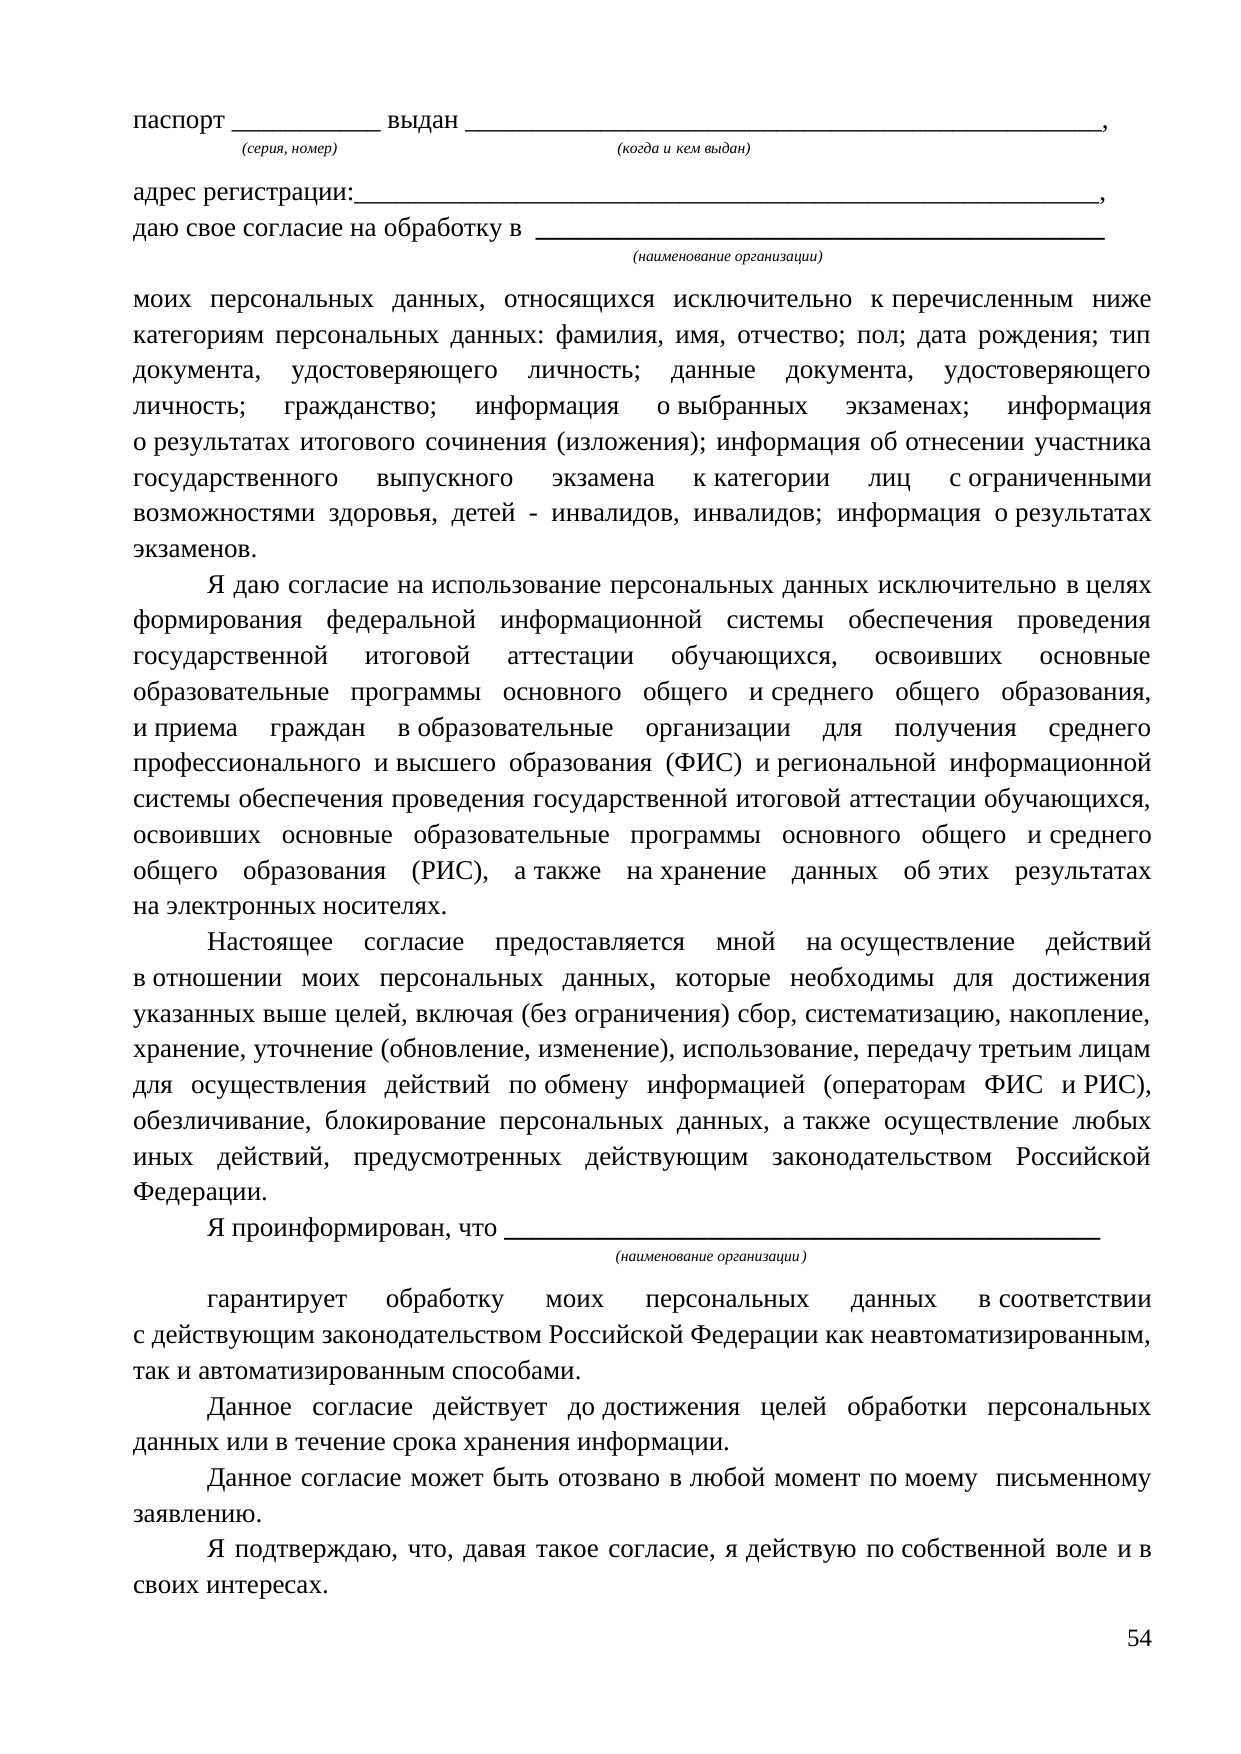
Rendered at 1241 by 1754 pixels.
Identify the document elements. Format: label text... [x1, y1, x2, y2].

text адрес регистрации:_______________________________________________________, [133, 175, 1152, 206]
text Данное согласие может быть отозвано в любой момент по моему письменному заявлению. [133, 1461, 1152, 1528]
text моих персональных данных, относящихся исключительно к перечисленным ниже категориям персональных данных: фамилия, имя, отчество; пол; дата рождения; тип документа, удостоверяющего личность; данные документа, удостоверяющего личность; гражданство; информация о выбранных экзаменах; информация о результатах итогового сочинения (изложения); информация об отнесении участника государственного выпускного экзамена к категории лиц с ограниченными возможностями здоровья, детей - инвалидов, инвалидов; информация о результатах экзаменов. [133, 282, 1152, 563]
text паспорт ___________ выдан _______________________________________________, [133, 103, 1152, 134]
text (наименование организации) [133, 1247, 1152, 1278]
text (серия, номер) (когда и кем выдан) [133, 139, 1152, 170]
text Я проинформирован, что ____________________________________________ [133, 1211, 1152, 1242]
text Данное согласие действует до достижения целей обработки персональных данных или в течение срока хранения информации. [133, 1390, 1152, 1457]
text Я подтверждаю, что, давая такое согласие, я действую по собственной воле и в своих интересах. [133, 1533, 1152, 1599]
text Настоящее согласие предоставляется мной на осуществление действий в отношении моих персональных данных, которые необходимы для достижения указанных выше целей, включая (без ограничения) сбор, систематизацию, накопление, хранение, уточнение (обновление, изменение), использование, передачу третьим лицам для осуществления действий по обмену информацией (операторам ФИС и РИС), обезличивание, блокирование персональных данных, а также осуществление любых иных действий, предусмотренных действующим законодательством Российской Федерации. [133, 925, 1152, 1206]
text гарантирует обработку моих персональных данных в соответствии с действующим законодательством Российской Федерации как неавтоматизированным, так и автоматизированным способами. [133, 1282, 1152, 1385]
text (наименование организации) [133, 246, 1152, 277]
text Я даю согласие на использование персональных данных исключительно в целях формирования федеральной информационной системы обеспечения проведения государственной итоговой аттестации обучающихся, освоивших основные образовательные программы основного общего и среднего общего образования, и приема граждан в образовательные организации для получения среднего профессионального и высшего образования (ФИС) и региональной информационной системы обеспечения проведения государственной итоговой аттестации обучающихся, освоивших основные образовательные программы основного общего и среднего общего образования (РИС), а также на хранение данных об этих результатах на электронных носителях. [133, 568, 1152, 921]
text даю свое согласие на обработку в __________________________________________ [133, 211, 1152, 242]
